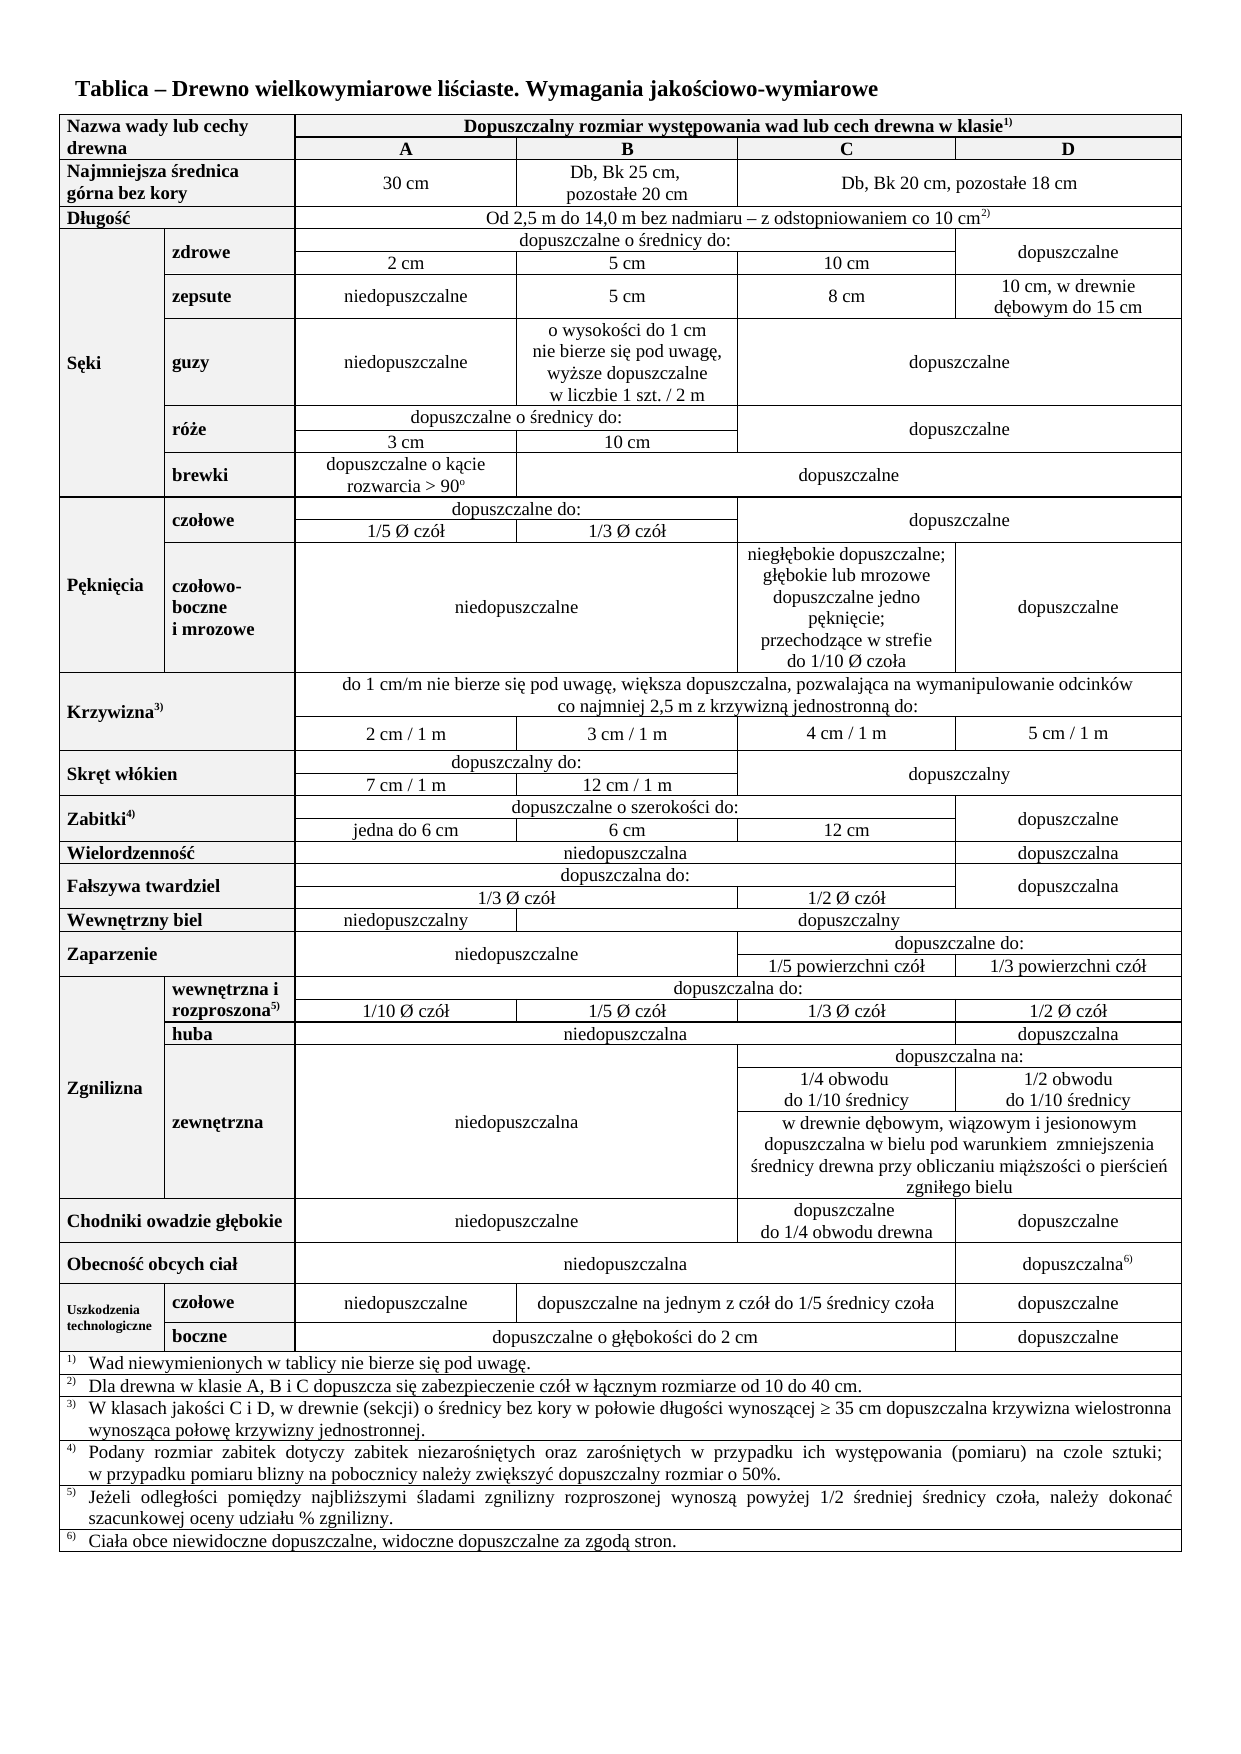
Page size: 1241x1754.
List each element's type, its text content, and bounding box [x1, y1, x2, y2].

table_cell 10 cm, w drewnie dębowym do 15 cm [956, 275, 1181, 318]
table_cell Fałszywa twardziel [60, 864, 294, 908]
table_cell 3 cm / 1 m [517, 717, 737, 750]
table_cell Sęki [60, 229, 164, 496]
table_cell niedopuszczalna [296, 1243, 955, 1283]
table_cell A [296, 138, 516, 159]
table_cell D [956, 138, 1181, 159]
table_cell 1/2 Ø czół [956, 1000, 1181, 1021]
table_cell dopuszczalne [517, 453, 1181, 496]
table_cell Db, Bk 25 cm, pozostałe 20 cm [517, 160, 737, 206]
table_cell dopuszczalne [738, 498, 1181, 542]
table_cell Jeżeli odległości pomiędzy najbliższymi śladami zgnilizny rozproszonej wynoszą powyżej 1/2 średniej średnicy czoła, należy dokonać szacunkowej oceny udziału % zgnilizny. [60, 1486, 1181, 1529]
table_cell Najmniejsza średnica górna bez kory [60, 160, 294, 206]
table_cell 2 cm / 1 m [296, 717, 516, 750]
table_cell W klasach jakości C i D, w drewnie (sekcji) o średnicy bez kory w połowie długości wynoszącej ≥ 35 cm dopuszczalna krzywizna wielostronna wynosząca połowę krzywizny jednostronnej. [60, 1397, 1181, 1440]
table_cell 1/5 Ø czół [296, 520, 516, 542]
table_cell dopuszczalne [956, 796, 1181, 841]
table_cell Zgnilizna [60, 977, 164, 1198]
table_cell dopuszczalne o średnicy do: [296, 406, 737, 429]
table_cell boczne [165, 1323, 294, 1351]
table_cell dopuszczalny [738, 751, 1181, 795]
table_cell 5 cm [517, 252, 737, 273]
table_cell niedopuszczalne [296, 1199, 737, 1242]
table_cell 12 cm [738, 819, 955, 841]
table_cell 12 cm / 1 m [517, 774, 737, 795]
table_cell czołowo-boczne i mrozowe [165, 543, 294, 672]
table_cell dopuszczalna [956, 1023, 1181, 1044]
table_cell 1/3 Ø czół [738, 1000, 955, 1021]
table_cell 2 cm [296, 252, 516, 273]
table_cell Dla drewna w klasie A, B i C dopuszcza się zabezpieczenie czół w łącznym rozmiarze od 10 do 40 cm. [60, 1375, 1181, 1396]
table_cell dopuszczalny do: [296, 751, 737, 773]
table_cell dopuszczalne o głębokości do 2 cm [296, 1323, 955, 1351]
table_cell niedopuszczalne [296, 932, 737, 976]
table_cell dopuszczalne o średnicy do: [296, 229, 955, 251]
table_cell jedna do 6 cm [296, 819, 516, 841]
table_cell dopuszczalna6) [956, 1243, 1181, 1283]
table_cell niegłębokie dopuszczalne; głębokie lub mrozowe dopuszczalne jedno pęknięcie; przechodzące w strefie do 1/10 Ø czoła [738, 543, 955, 672]
table_cell róże [165, 406, 294, 452]
table_cell dopuszczalne [956, 1199, 1181, 1242]
table_cell dopuszczalne [956, 229, 1181, 273]
table_cell Wad niewymienionych w tablicy nie bierze się pod uwagę. [60, 1352, 1181, 1373]
table_cell Uszkodzenia technologiczne [60, 1284, 164, 1351]
table_cell 10 cm [738, 252, 955, 273]
table_cell Obecność obcych ciał [60, 1243, 294, 1283]
table_cell B [517, 138, 737, 159]
text Tablica – Drewno wielkowymiarowe liściaste. Wymagania jakościowo-wymiarowe [75, 75, 1165, 101]
table_cell 1/2 Ø czół [738, 887, 955, 908]
table_cell niedopuszczalna [296, 1045, 737, 1198]
table_cell Chodniki owadzie głębokie [60, 1199, 294, 1242]
table_cell o wysokości do 1 cm nie bierze się pod uwagę, wyższe dopuszczalne w liczbie 1 szt. / 2 m [517, 319, 737, 405]
table_cell Skręt włókien [60, 751, 294, 795]
table_cell 10 cm [517, 431, 737, 452]
table_cell dopuszczalne do: [296, 498, 737, 519]
table_cell 6 cm [517, 819, 737, 841]
table_cell 1/10 Ø czół [296, 1000, 516, 1021]
table_cell dopuszczalne do 1/4 obwodu drewna [738, 1199, 955, 1242]
table_cell 1/5 powierzchni czół [738, 955, 955, 976]
table_cell dopuszczalne o kącie rozwarcia > 90o [296, 453, 516, 496]
table_cell 1/4 obwodu do 1/10 średnicy [738, 1068, 955, 1111]
table_cell Ciała obce niewidoczne dopuszczalne, widoczne dopuszczalne za zgodą stron. [60, 1530, 1181, 1551]
table_cell 1/5 Ø czół [517, 1000, 737, 1021]
table_header Nazwa wady lub cechy drewna [60, 115, 294, 159]
table_cell czołowe [165, 1284, 294, 1322]
table_cell 4 cm / 1 m [738, 717, 955, 750]
table_cell dopuszczalna [956, 842, 1181, 863]
table_cell dopuszczalne do: [738, 932, 1181, 953]
table_cell Db, Bk 20 cm, pozostałe 18 cm [738, 160, 1181, 206]
table_cell dopuszczalne [738, 319, 1181, 405]
table_cell dopuszczalne [738, 406, 1181, 452]
table_cell 7 cm / 1 m [296, 774, 516, 795]
table_cell niedopuszczalna [296, 842, 955, 863]
table_cell dopuszczalne o szerokości do: [296, 796, 955, 818]
table_cell guzy [165, 319, 294, 405]
table_cell wewnętrzna i rozproszona5) [165, 977, 294, 1021]
table_cell dopuszczalne [956, 1323, 1181, 1351]
table_cell 3 cm [296, 431, 516, 452]
table_cell 1/3 Ø czół [296, 887, 737, 908]
table_cell Wielordzenność [60, 842, 294, 863]
table_cell Długość [60, 207, 294, 228]
table_cell niedopuszczalne [296, 543, 737, 672]
table_cell czołowe [165, 498, 294, 542]
table_cell 8 cm [738, 275, 955, 318]
table_header Dopuszczalny rozmiar występowania wad lub cech drewna w klasie1) [296, 115, 1181, 136]
table_cell Zaparzenie [60, 932, 294, 976]
table_cell Zabitki4) [60, 796, 294, 841]
table_cell Krzywizna3) [60, 673, 294, 750]
table_cell huba [165, 1023, 294, 1044]
table_cell niedopuszczalny [296, 909, 516, 931]
table_cell 1/2 obwodu do 1/10 średnicy [956, 1068, 1181, 1111]
table_cell dopuszczalna do: [296, 864, 955, 886]
table_cell 5 cm [517, 275, 737, 318]
table_cell 5 cm / 1 m [956, 717, 1181, 750]
table_cell niedopuszczalne [296, 275, 516, 318]
table_cell Od 2,5 m do 14,0 m bez nadmiaru – z odstopniowaniem co 10 cm2) [296, 207, 1181, 228]
table_cell dopuszczalna [956, 864, 1181, 908]
table_cell zepsute [165, 275, 294, 318]
table_cell brewki [165, 453, 294, 496]
table_cell dopuszczalne na jednym z czół do 1/5 średnicy czoła [517, 1284, 955, 1322]
table_cell dopuszczalna na: [738, 1045, 1181, 1067]
table_cell zdrowe [165, 229, 294, 273]
table_cell niedopuszczalna [296, 1023, 955, 1044]
table_cell zewnętrzna [165, 1045, 294, 1198]
table_cell niedopuszczalne [296, 319, 516, 405]
table_cell w drewnie dębowym, wiązowym i jesionowym dopuszczalna w bielu pod warunkiem zmniejszenia średnicy drewna przy obliczaniu miąższości o pierścień zgniłego bielu [738, 1112, 1181, 1198]
table_cell Wewnętrzny biel [60, 909, 294, 931]
table_cell dopuszczalne [956, 1284, 1181, 1322]
table_cell 1/3 powierzchni czół [956, 955, 1181, 976]
table_cell dopuszczalna do: [296, 977, 1181, 999]
table_cell do 1 cm/m nie bierze się pod uwagę, większa dopuszczalna, pozwalająca na wymanipulowanie odcinków co najmniej 2,5 m z krzywizną jednostronną do: [296, 673, 1181, 716]
table_cell niedopuszczalne [296, 1284, 516, 1322]
table_cell dopuszczalny [517, 909, 1181, 931]
table_cell Podany rozmiar zabitek dotyczy zabitek niezarośniętych oraz zarośniętych w przypadku ich występowania (pomiaru) na czole sztuki; w przypadku pomiaru blizny na pobocznicy należy zwiększyć dopuszczalny rozmiar o 50%. [60, 1441, 1181, 1484]
table_cell Pęknięcia [60, 498, 164, 672]
table_cell 1/3 Ø czół [517, 520, 737, 542]
table_cell dopuszczalne [956, 543, 1181, 672]
table_cell 30 cm [296, 160, 516, 206]
table_cell C [738, 138, 955, 159]
